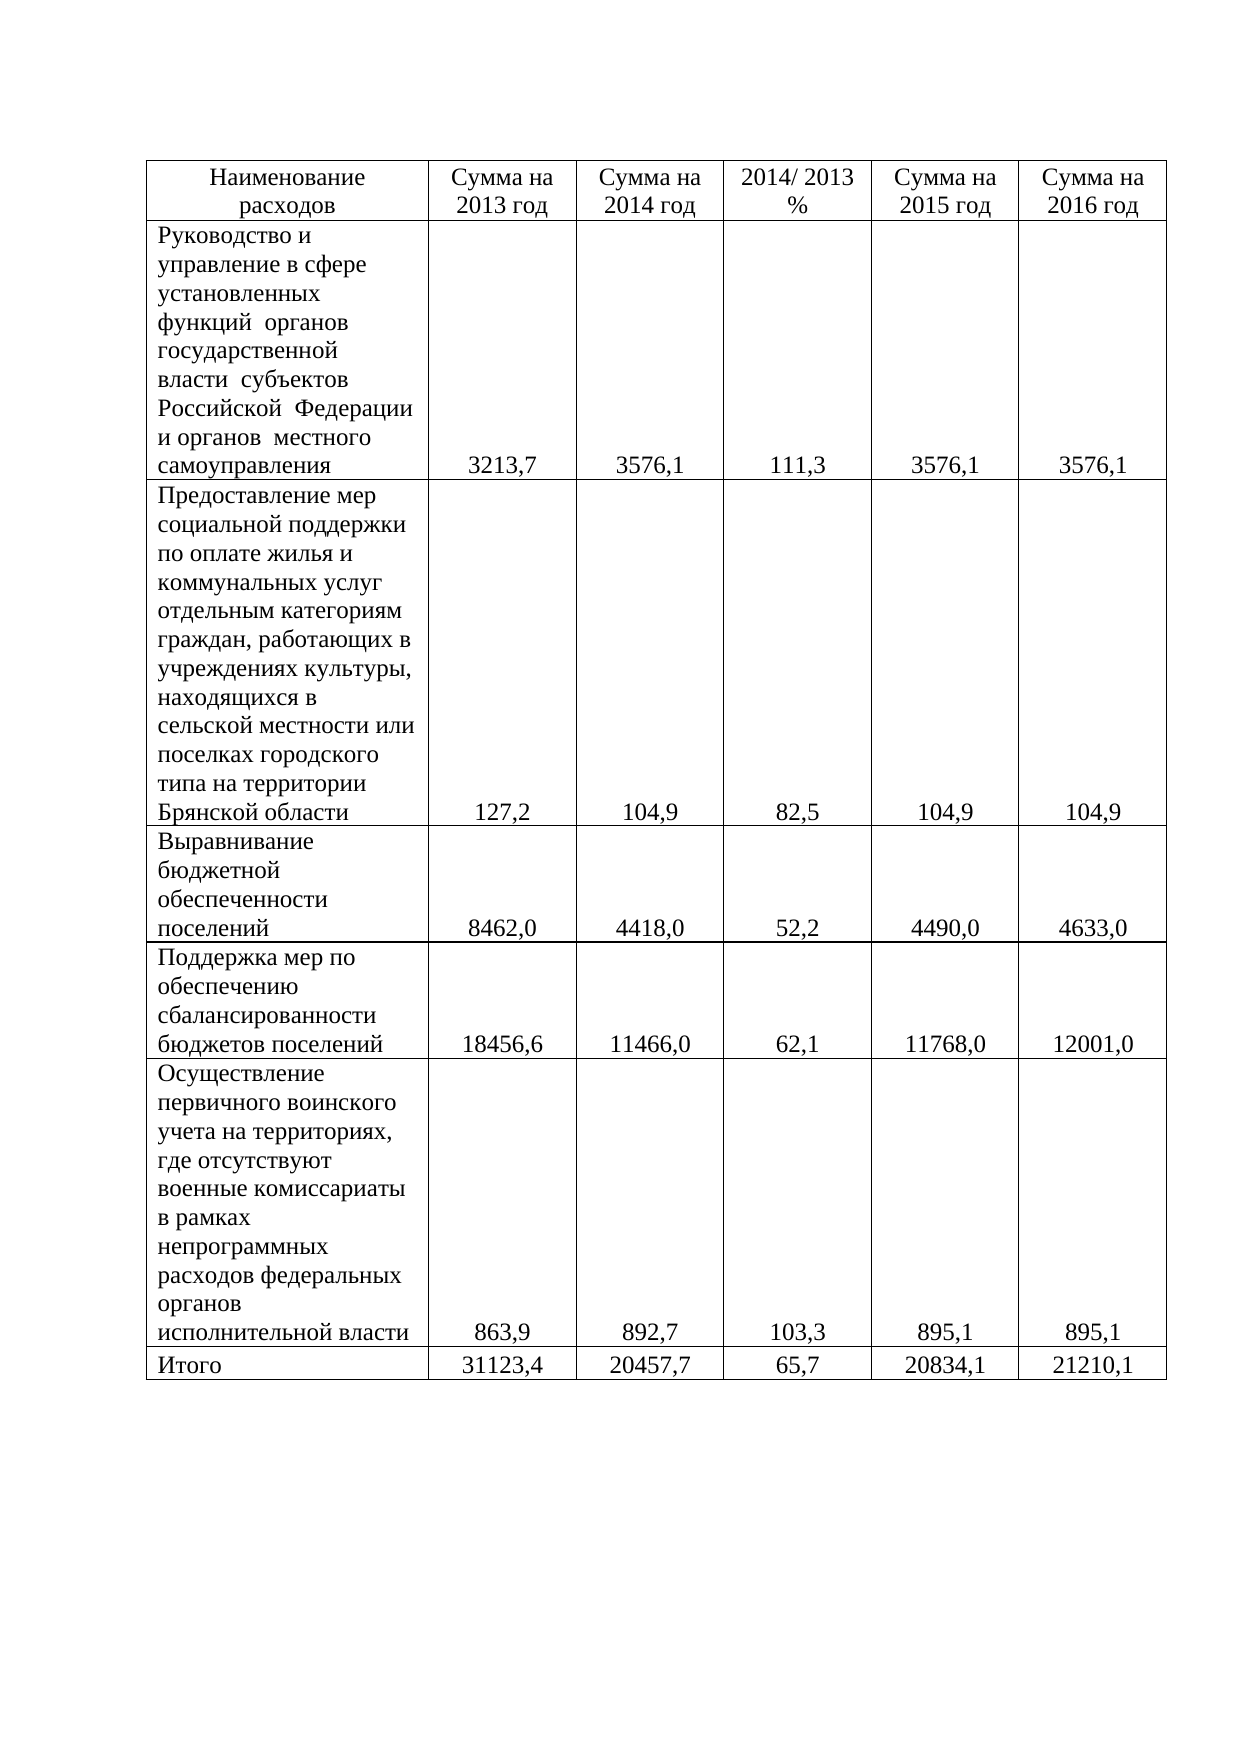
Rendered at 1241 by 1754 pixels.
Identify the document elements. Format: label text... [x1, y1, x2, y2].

table_cell 104,9 [577, 480, 723, 825]
table_header Сумма на 2016 год [1019, 161, 1166, 219]
table_cell 18456,6 [429, 943, 576, 1057]
table_header Наименование расходов [147, 161, 428, 219]
table_cell 20457,7 [577, 1347, 723, 1379]
table_cell 4490,0 [872, 826, 1018, 941]
table_cell 21210,1 [1019, 1347, 1166, 1379]
table_cell 103,3 [724, 1059, 871, 1346]
table_cell 4418,0 [577, 826, 723, 941]
table_cell 863,9 [429, 1059, 576, 1346]
table_cell 82,5 [724, 480, 871, 825]
table_cell Руководство и управление в сфере установленных функций органов государственной власти субъектов Российской Федерации и органов местного самоуправления [147, 221, 428, 479]
table_cell 65,7 [724, 1347, 871, 1379]
table_cell 3576,1 [577, 221, 723, 479]
table_cell Итого [147, 1347, 428, 1379]
table_cell Поддержка мер по обеспечению сбалансированности бюджетов поселений [147, 943, 428, 1057]
table_cell Предоставление мер социальной поддержки по оплате жилья и коммунальных услуг отдельным категориям граждан, работающих в учреждениях культуры, находящихся в сельской местности или поселках городского типа на территории Брянской области [147, 480, 428, 825]
table_cell 52,2 [724, 826, 871, 941]
table_cell 62,1 [724, 943, 871, 1057]
table_cell 3576,1 [1019, 221, 1166, 479]
table_cell 31123,4 [429, 1347, 576, 1379]
table_cell 104,9 [1019, 480, 1166, 825]
table_cell 104,9 [872, 480, 1018, 825]
table_cell 11466,0 [577, 943, 723, 1057]
table_cell 4633,0 [1019, 826, 1166, 941]
table_cell 895,1 [1019, 1059, 1166, 1346]
table_header Сумма на 2014 год [577, 161, 723, 219]
table_cell 892,7 [577, 1059, 723, 1346]
table_cell 3213,7 [429, 221, 576, 479]
table_cell 127,2 [429, 480, 576, 825]
table_cell 111,3 [724, 221, 871, 479]
table_header 2014/ 2013 % [724, 161, 871, 219]
table_header Сумма на 2015 год [872, 161, 1018, 219]
table_cell Выравнивание бюджетной обеспеченности поселений [147, 826, 428, 941]
table_header Сумма на 2013 год [429, 161, 576, 219]
table_cell Осуществление первичного воинского учета на территориях, где отсутствуют военные комиссариаты в рамках непрограммных расходов федеральных органов исполнительной власти [147, 1059, 428, 1346]
table_cell 895,1 [872, 1059, 1018, 1346]
table_cell 20834,1 [872, 1347, 1018, 1379]
table_cell 12001,0 [1019, 943, 1166, 1057]
table_cell 3576,1 [872, 221, 1018, 479]
table_cell 11768,0 [872, 943, 1018, 1057]
table_cell 8462,0 [429, 826, 576, 941]
